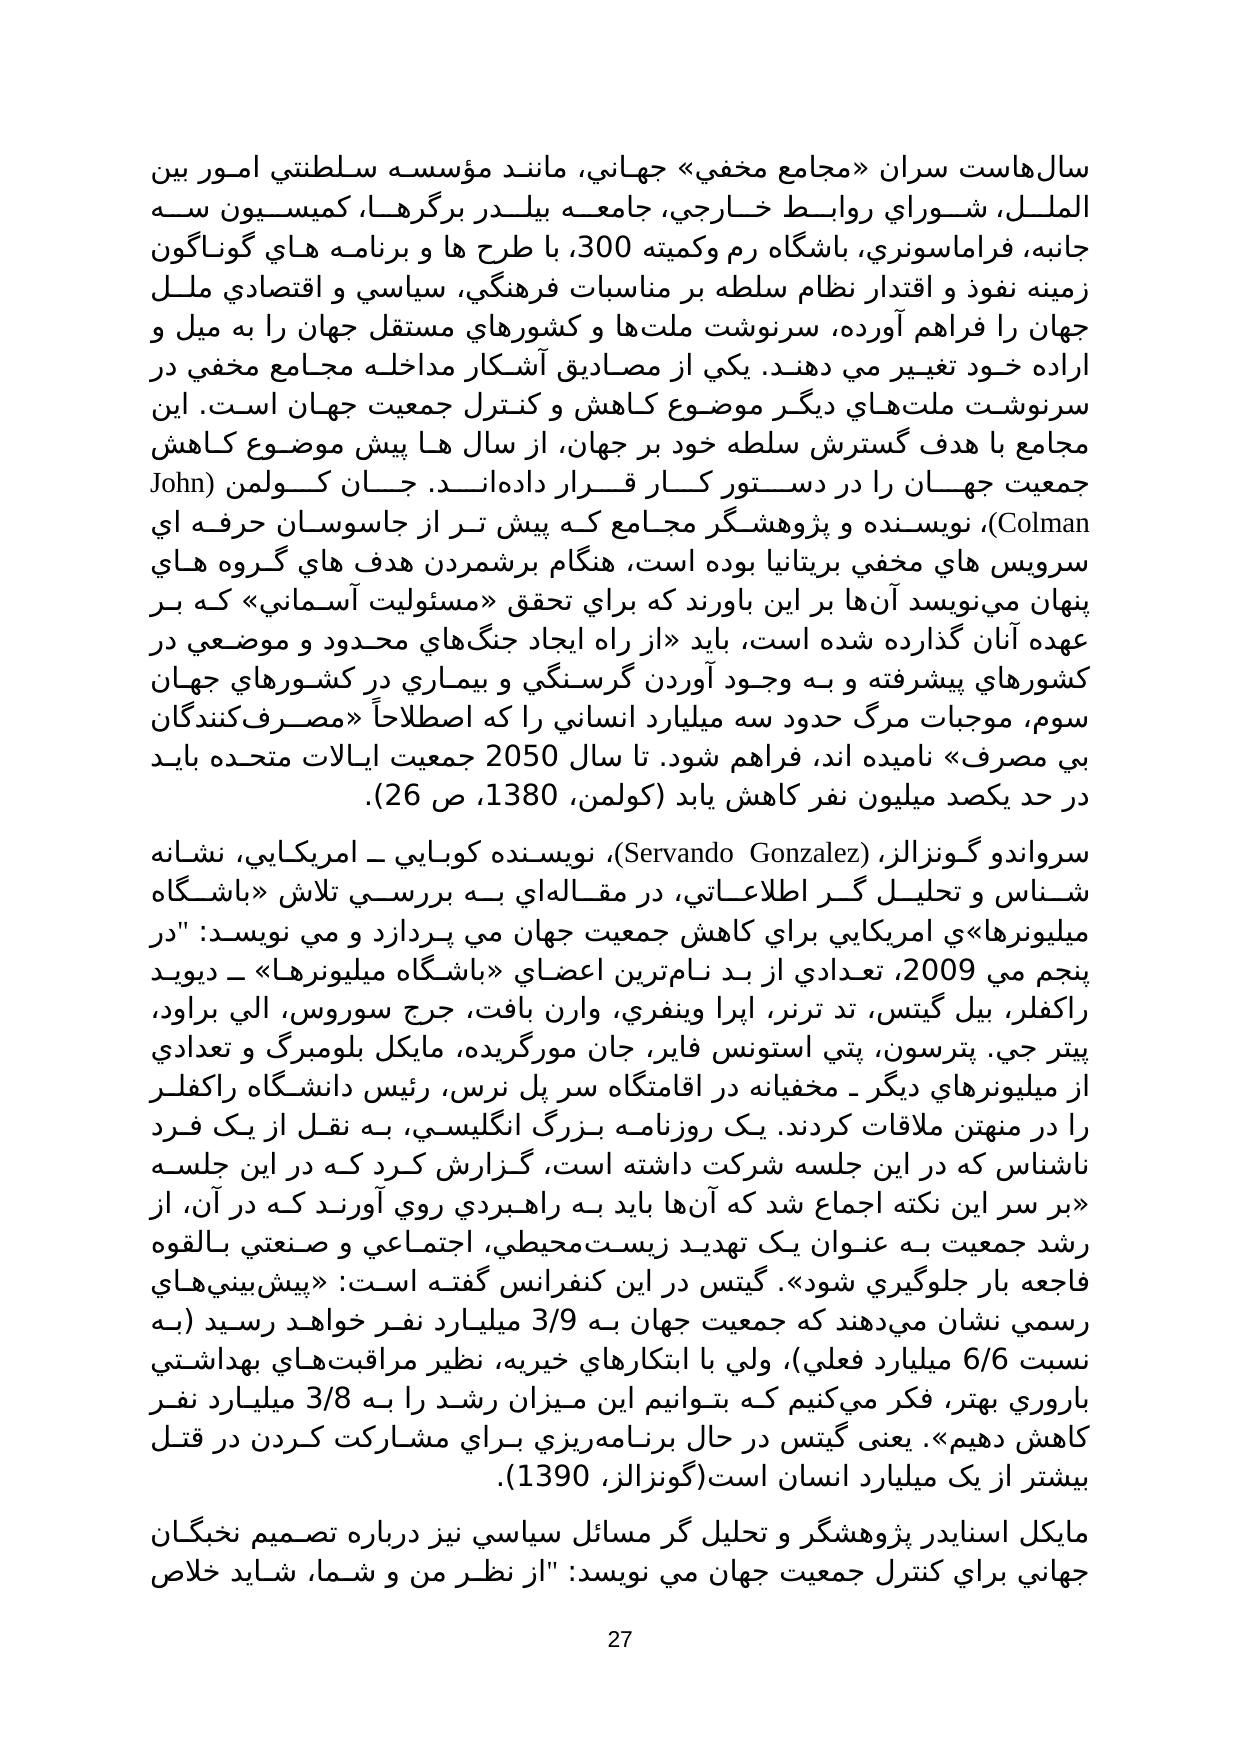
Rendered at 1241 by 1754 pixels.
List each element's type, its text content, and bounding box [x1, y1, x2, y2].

text سرواندو گونزالز، (Servando Gonzalez)، نويسنده کوبايي ـ امريکايي، نشانه شناس و تحليل گر اطلاعاتي، در مقاله‌اي به بررسي تلاش «باشگاه ميليونرها»ي امريکايي براي کاهش جمعيت جهان مي پردازد و مي نويسد: "در پنجم مي ‌2009، تعدادي از بد نام‌ترين اعضاي «باشگاه ميليونرها» ـ ديويد راکفلر، بيل گيتس، تد ترنر، اپرا وينفري، وارن بافت، جرج سوروس، الي براود، پيتر جي. پترسون، پتي استونس فاير، جان مورگريده، مايکل بلومبرگ و تعدادي از ميليونرهاي ديگر ـ مخفيانه در اقامتگاه سر پل نرس، رئيس دانشگاه راکفلر را در منهتن ملاقات کردند. يک روزنامه بزرگ انگليسي، به نقل از يک فرد ناشناس که در اين جلسه شرکت داشته است، گزارش کرد که در اين جلسه «بر سر اين نکته اجماع شد که آن‌ها بايد به راهبردي روي آورند که در آن، از رشد جمعيت به عنوان يک تهديد زيست‌محيطي، اجتماعي و صنعتي بالقوه فاجعه‌ بار جلوگيري شود». گيتس در اين کنفرانس گفته است: «پيش‌بيني‌هاي رسمي نشان مي‌دهند که جمعيت جهان به 3/9 ميليارد نفر خواهد رسيد (به نسبت 6/6 ميليارد فعلي)، ولي با ابتکارهاي خيريه، نظير مراقبت‌هاي بهداشتي باروري بهتر، فکر مي‌کنيم که بتوانيم اين ميزان رشد را به 3/8 ميليارد نفر کاهش دهيم». یعنی گيتس در حال برنامه‌ريزي براي مشارکت کردن در قتل بيشتر از يک ميليارد انسان است(گونزالز، 1390). [150, 834, 1090, 1493]
text سال‌هاست سران «مجامع مخفي» جهاني، مانند مؤسسه سلطنتي امور بين الملل، شوراي روابط خارجي، جامعه بيلدر برگرها، کميسيون سه ‌جانبه، فراماسونري، باشگاه رم وکميته 300، با طرح ها و برنامه هاي گوناگون زمينه نفوذ و اقتدار نظام سلطه بر مناسبات فرهنگي، سياسي و اقتصادي ملل جهان را فراهم آورده، سرنوشت ملت‌ها و کشورهاي مستقل جهان را به ميل و اراده خود تغيير مي دهند. يکي از مصاديق آشکار مداخله مجامع مخفي در سرنوشت ملت‌هاي ديگر موضوع کاهش و کنترل جمعيت جهان است. اين مجامع با هدف گسترش سلطه خود بر جهان، از سال ها پيش موضوع کاهش جمعيت جهان را در دستور کار قرار داده‌اند. جان کولمن (John Colman)، نويسنده و پژوهشگر مجامع که پيش تر از جاسوسان حرفه اي سرويس هاي مخفي بريتانيا بوده است، هنگام برشمردن هدف هاي گروه هاي پنهان مي‌نويسد آن‌ها بر اين باورند که براي تحقق «مسئوليت آسماني» که بر عهده آنان گذارده شده است، بايد «از راه ايجاد جنگ‌هاي محدود و موضعي در کشورهاي پيشرفته و به وجود آوردن گرسنگي و بيماري در کشورهاي جهان سوم، موجبات مرگ حدود سه ميليارد انساني را که اصطلاحاً «مصرف‌کنندگان بي مصرف» ناميده اند، فراهم شود. تا سال 2050 جمعيت ايالات متحده بايد در حد يکصد ميليون نفر کاهش يابد (کولمن، 1380، ص 26). [150, 150, 1090, 812]
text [150, 1515, 1090, 1588]
